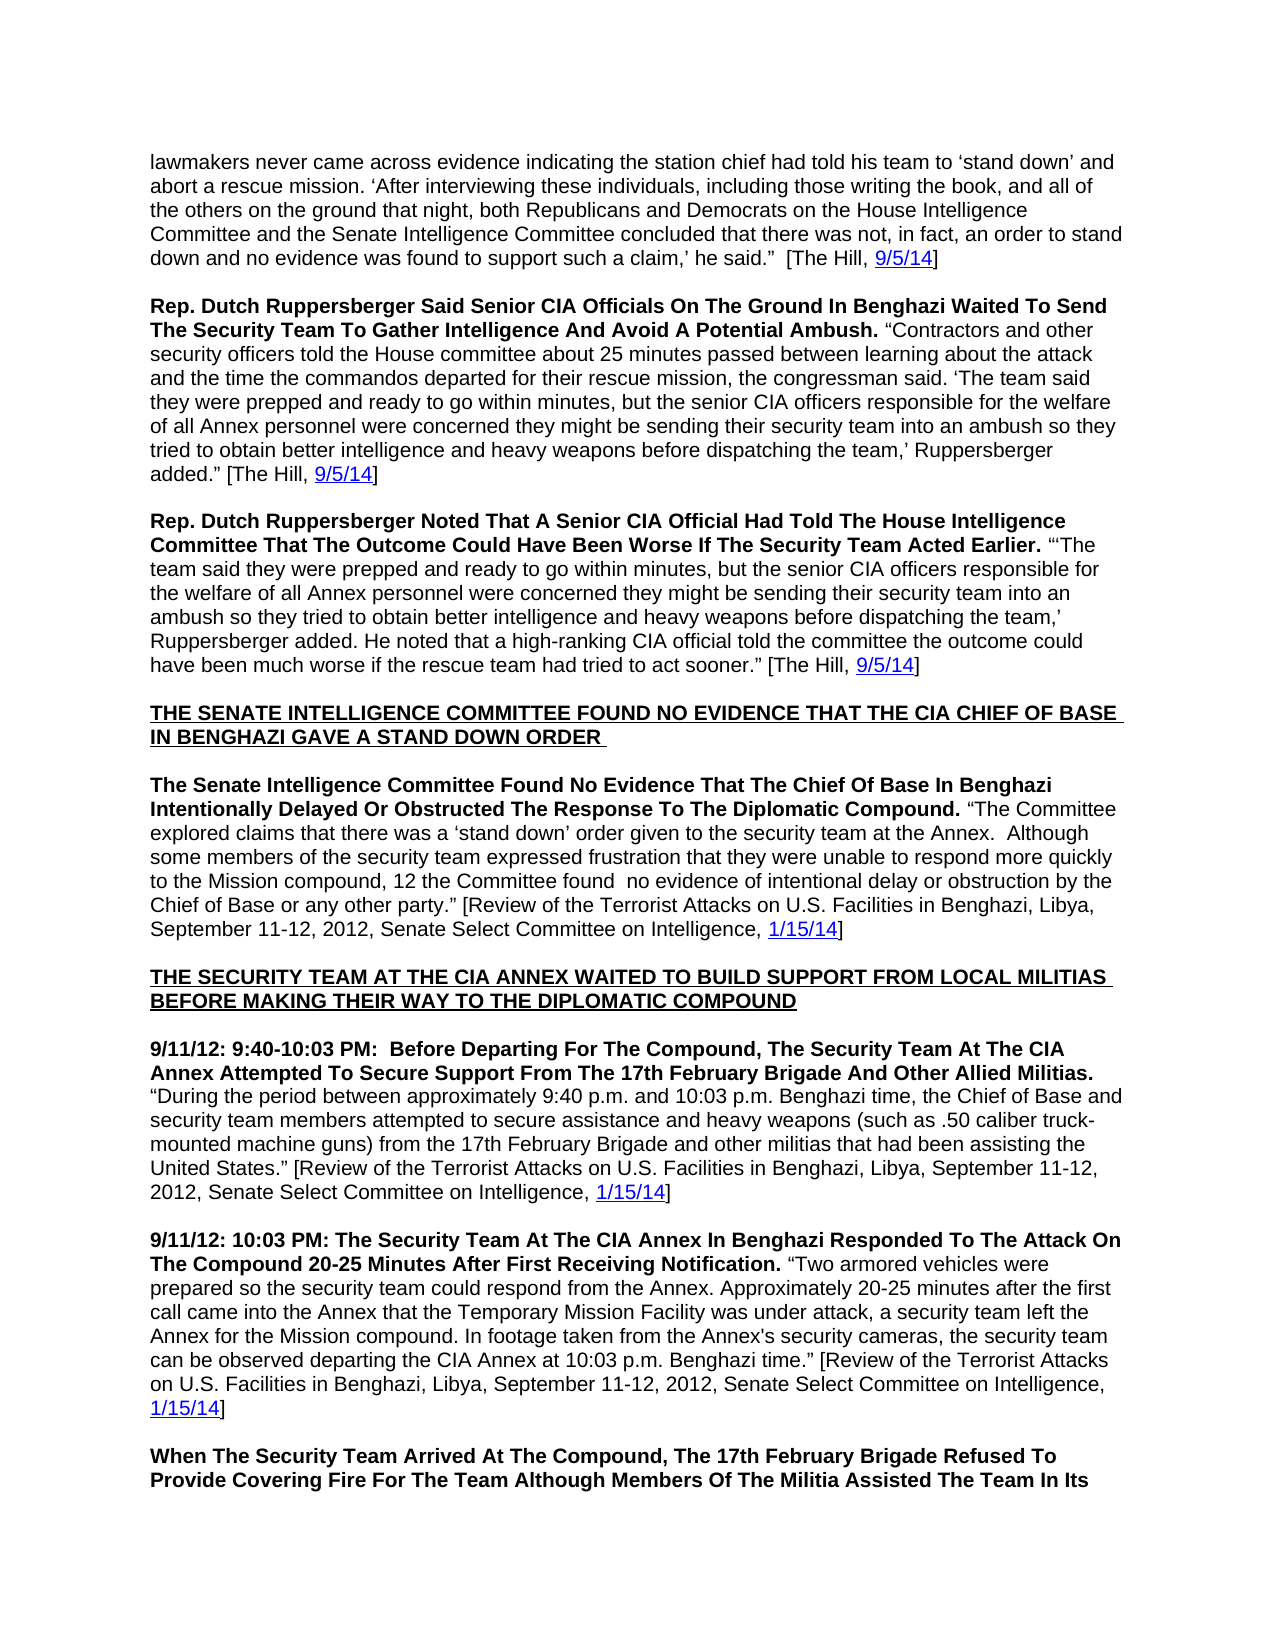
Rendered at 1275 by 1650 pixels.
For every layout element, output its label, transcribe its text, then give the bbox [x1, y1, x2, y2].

text THE SENATE INTELLIGENCE COMMITTEE FOUND NO EVIDENCE THAT THE CIA CHIEF OF BASE IN BENGHAZI GAVE A STAND DOWN ORDER [150, 701, 1125, 749]
text Rep. Dutch Ruppersberger Said Senior CIA Officials On The Ground In Benghazi Waited To Send The Security Team To Gather Intelligence And Avoid A Potential Ambush. “Contractors and other security officers told the House committee about 25 minutes passed between learning about the attack and the time the commandos departed for their rescue mission, the congressman said. ‘The team said they were prepped and ready to go within minutes, but the senior CIA officers responsible for the welfare of all Annex personnel were concerned they might be sending their security team into an ambush so they tried to obtain better intelligence and heavy weapons before dispatching the team,’ Ruppersberger added.” [The Hill, 9/5/14] [150, 294, 1125, 485]
text 9/11/12: 9:40-10:03 PM: Before Departing For The Compound, The Security Team At The CIA Annex Attempted To Secure Support From The 17th February Brigade And Other Allied Militias. “During the period between approximately 9:40 p.m. and 10:03 p.m. Benghazi time, the Chief of Base and security team members attempted to secure assistance and heavy weapons (such as .50 caliber truck-mounted machine guns) from the 17th February Brigade and other militias that had been assisting the United States.” [Review of the Terrorist Attacks on U.S. Facilities in Benghazi, Libya, September 11-12, 2012, Senate Select Committee on Intelligence, 1/15/14] [150, 1036, 1125, 1204]
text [150, 150, 1125, 270]
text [150, 1444, 1125, 1492]
text The Senate Intelligence Committee Found No Evidence That The Chief Of Base In Benghazi Intentionally Delayed Or Obstructed The Response To The Diplomatic Compound. “The Committee explored claims that there was a ‘stand down’ order given to the security team at the Annex. Although some members of the security team expressed frustration that they were unable to respond more quickly to the Mission compound, 12 the Committee found no evidence of intentional delay or obstruction by the Chief of Base or any other party.” [Review of the Terrorist Attacks on U.S. Facilities in Benghazi, Libya, September 11-12, 2012, Senate Select Committee on Intelligence, 1/15/14] [150, 773, 1125, 941]
text Rep. Dutch Ruppersberger Noted That A Senior CIA Official Had Told The House Intelligence Committee That The Outcome Could Have Been Worse If The Security Team Acted Earlier. “‘The team said they were prepped and ready to go within minutes, but the senior CIA officers responsible for the welfare of all Annex personnel were concerned they might be sending their security team into an ambush so they tried to obtain better intelligence and heavy weapons before dispatching the team,’ Ruppersberger added. He noted that a high-ranking CIA official told the committee the outcome could have been much worse if the rescue team had tried to act sooner.” [The Hill, 9/5/14] [150, 509, 1125, 677]
text THE SECURITY TEAM AT THE CIA ANNEX WAITED TO BUILD SUPPORT FROM LOCAL MILITIAS BEFORE MAKING THEIR WAY TO THE DIPLOMATIC COMPOUND [150, 964, 1125, 1012]
text 9/11/12: 10:03 PM: The Security Team At The CIA Annex In Benghazi Responded To The Attack On The Compound 20-25 Minutes After First Receiving Notification. “Two armored vehicles were prepared so the security team could respond from the Annex. Approximately 20-25 minutes after the first call came into the Annex that the Temporary Mission Facility was under attack, a security team left the Annex for the Mission compound. In footage taken from the Annex's security cameras, the security team can be observed departing the CIA Annex at 10:03 p.m. Benghazi time.” [Review of the Terrorist Attacks on U.S. Facilities in Benghazi, Libya, September 11-12, 2012, Senate Select Committee on Intelligence, 1/15/14] [150, 1228, 1125, 1420]
